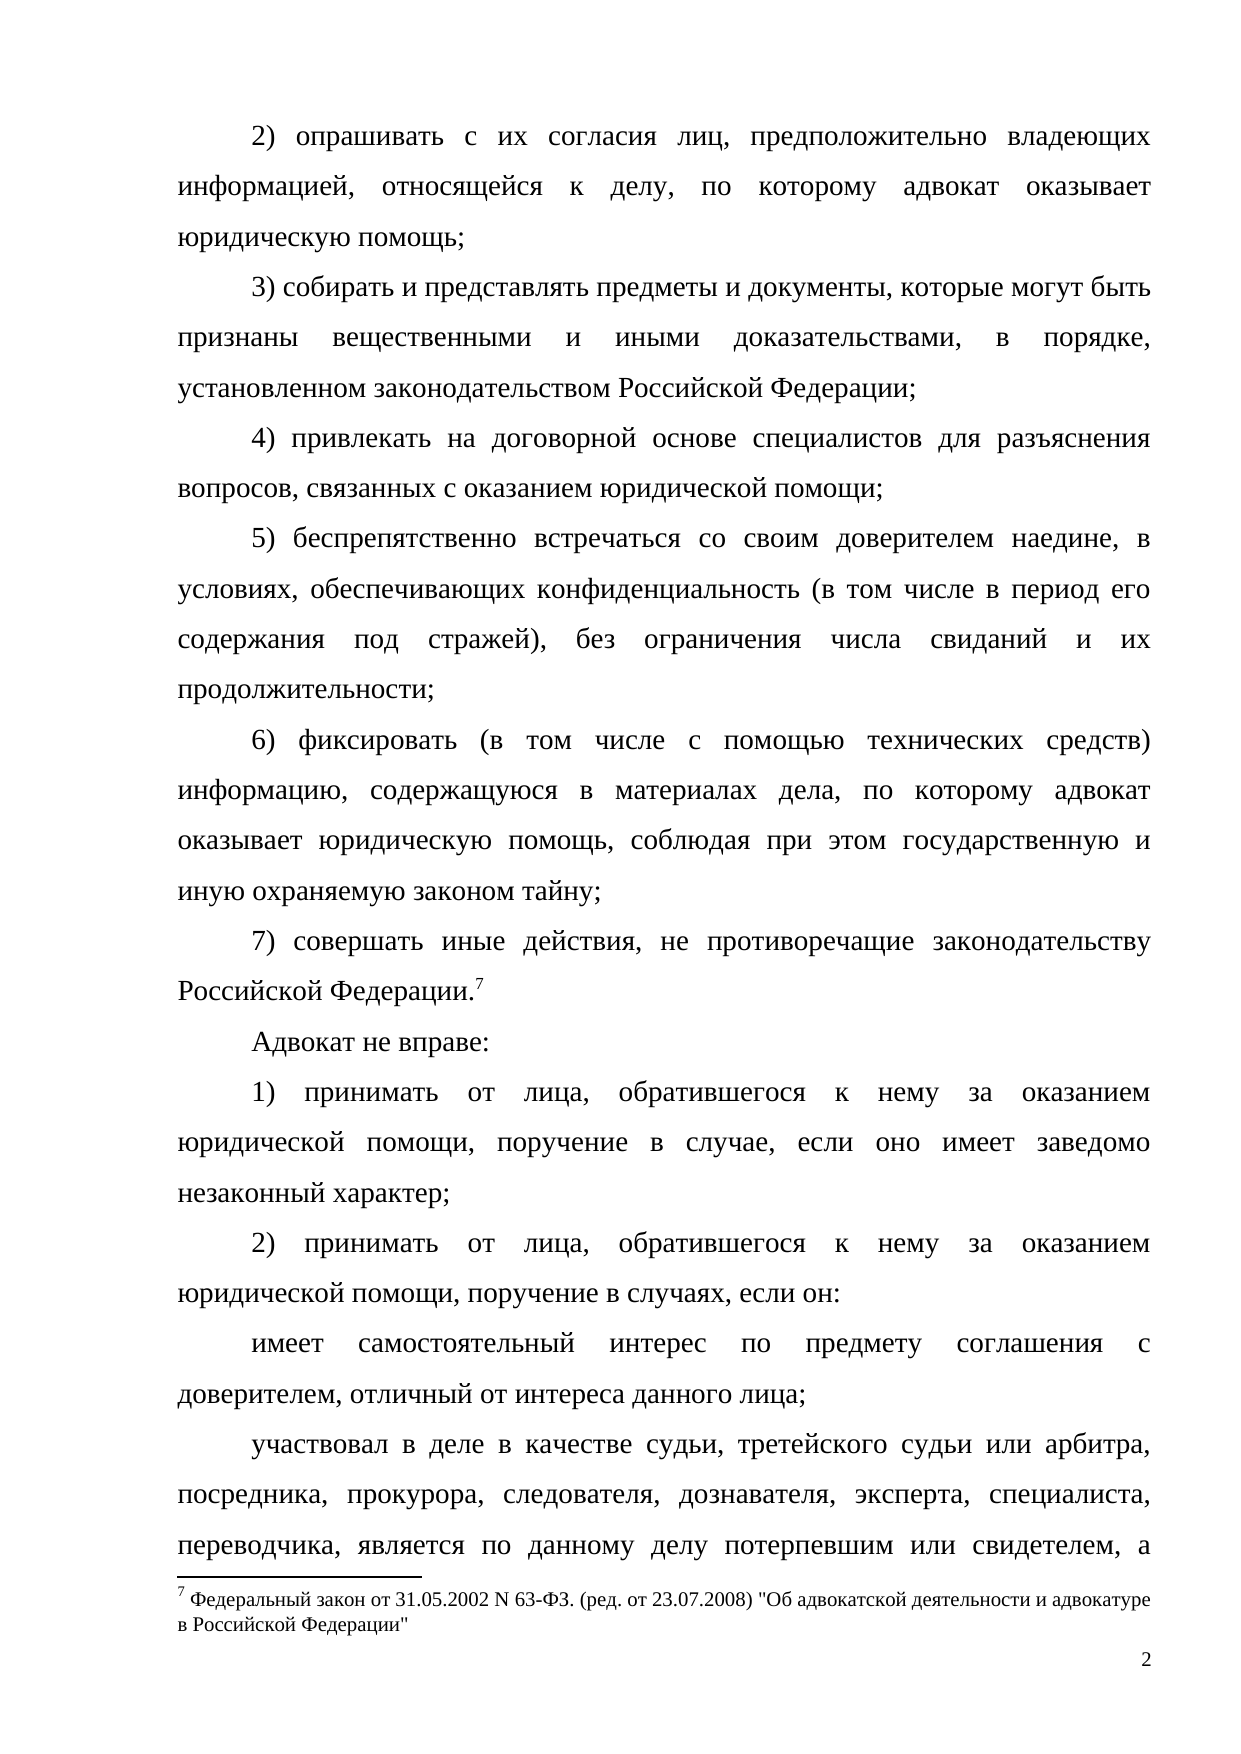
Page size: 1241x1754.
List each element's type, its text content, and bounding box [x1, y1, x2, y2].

text 1) принимать от лица, обратившегося к нему за оказанием юридической помощи, поручение в случае, если оно имеет заведомо незаконный характер; [177, 1074, 1152, 1208]
text 3) собирать и представлять предметы и документы, которые могут быть признаны вещественными и иными доказательствами, в порядке, установленном законодательством Российской Федерации; [177, 269, 1152, 403]
text 5) беспрепятственно встречаться со своим доверителем наедине, в условиях, обеспечивающих конфиденциальность (в том числе в период его содержания под стражей), без ограничения числа свиданий и их продолжительности; [177, 521, 1152, 705]
text 7) совершать иные действия, не противоречащие законодательству Российской Федерации. [177, 923, 1152, 1007]
text 2) принимать от лица, обратившегося к нему за оказанием юридической помощи, поручение в случаях, если он: [177, 1225, 1152, 1309]
text Адвокат не вправе: [177, 1024, 1152, 1057]
text 2) опрашивать с их согласия лиц, предположительно владеющих информацией, относящейся к делу, по которому адвокат оказывает юридическую помощь; [177, 118, 1152, 252]
text 4) привлекать на договорной основе специалистов для разъяснения вопросов, связанных с оказанием юридической помощи; [177, 420, 1152, 504]
text 6) фиксировать (в том числе с помощью технических средств) информацию, содержащуюся в материалах дела, по которому адвокат оказывает юридическую помощь, соблюдая при этом государственную и иную охраняемую законом тайну; [177, 722, 1152, 906]
text имеет самостоятельный интерес по предмету соглашения с доверителем, отличный от интереса данного лица; [177, 1326, 1152, 1409]
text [177, 1426, 1152, 1560]
